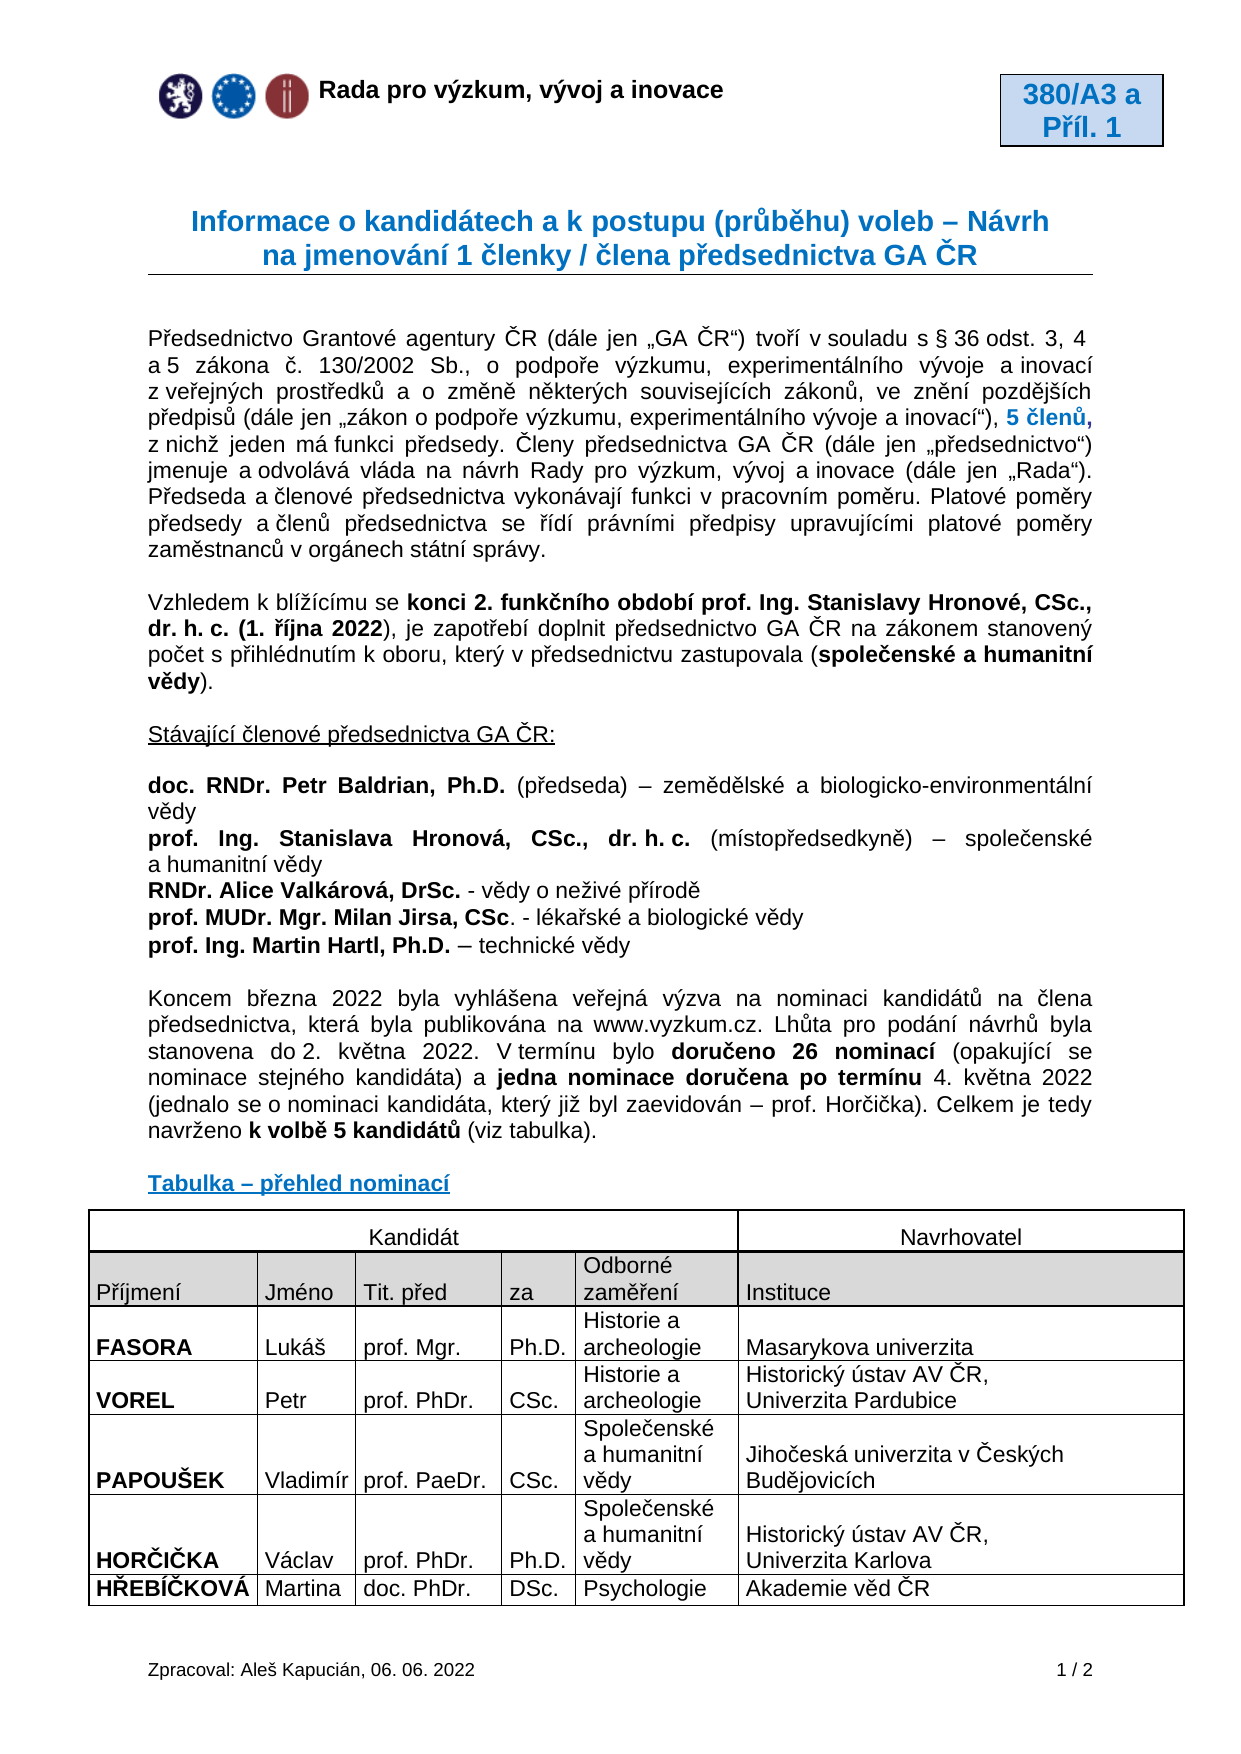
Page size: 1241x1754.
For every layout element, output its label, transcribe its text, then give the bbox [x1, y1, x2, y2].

table_cell prof. Mgr. [356, 1307, 501, 1360]
table_cell Vladimír [258, 1415, 355, 1494]
table_cell HORČIČKA [90, 1495, 257, 1574]
table_cell Psychologie [576, 1575, 738, 1605]
text prof. Ing. Stanislava Hronová, CSc., dr. h. c. (místopředsedkyně) – společenské a humanitní vědy [148, 824, 1093, 877]
table_cell Ph.D. [502, 1307, 575, 1360]
table_cell Historický ústav AV ČR, Univerzita Pardubice [739, 1361, 1183, 1414]
table_cell Společenské a humanitní vědy [576, 1415, 738, 1494]
table_header Kandidát [90, 1211, 737, 1250]
table_header Navrhovatel [739, 1211, 1183, 1250]
table_cell Masarykova univerzita [739, 1307, 1183, 1360]
table_cell Historie a archeologie [576, 1307, 738, 1360]
text Informace o kandidátech a k postupu (průběhu) voleb – Návrh na jmenování 1 členky / člena předsednictva GA ČR [148, 204, 1093, 274]
table_cell Společenské a humanitní vědy [576, 1495, 738, 1574]
table_cell VOREL [90, 1361, 257, 1414]
table_cell HŘEBÍČKOVÁ [90, 1575, 257, 1605]
table_cell prof. PhDr. [356, 1495, 501, 1574]
table_cell FASORA [90, 1307, 257, 1360]
table_cell Martina [258, 1575, 355, 1605]
text Tabulka – přehled nominací [148, 1169, 1093, 1196]
text doc. RNDr. Petr Baldrian, Ph.D. (předseda) – zemědělské a biologicko-environmentální vědy [148, 772, 1093, 824]
text Vzhledem k blížícímu se konci 2. funkčního období prof. Ing. Stanislavy Hronové, CSc., dr. h. c. (1. října 2022), je zapotřebí doplnit předsednictvo GA ČR na zákonem stanovený počet s přihlédnutím k oboru, který v předsednictvu zastupovala (společenské a humanitní vědy). [148, 589, 1093, 694]
table_cell doc. PhDr. [356, 1575, 501, 1605]
table_cell CSc. [502, 1415, 575, 1494]
text Stávající členové předsednictva GA ČR: [148, 721, 1093, 747]
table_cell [739, 1575, 1183, 1605]
table_cell Václav [258, 1495, 355, 1574]
table_cell DSc. [502, 1575, 575, 1605]
text RNDr. Alice Valkárová, DrSc. - vědy o neživé přírodě [148, 877, 1093, 904]
table_cell Ph.D. [502, 1495, 575, 1574]
table_cell PAPOUŠEK [90, 1415, 257, 1494]
table_cell Instituce [739, 1253, 1183, 1305]
text prof. MUDr. Mgr. Milan Jirsa, CSc. - lékařské a biologické vědy [148, 904, 1093, 930]
table_cell Příjmení [90, 1253, 257, 1305]
text Předsednictvo Grantové agentury ČR (dále jen „GA ČR“) tvoří v souladu s § 36 odst. 3, 4 a 5 zákona č. 130/2002 Sb., o podpoře výzkumu, experimentálního vývoje a inovací z veřejných prostředků a o změně některých souvisejících zákonů, ve znění pozdějších předpisů (dále jen „zákon o podpoře výzkumu, experimentálního vývoje a inovací“), 5 členů, z nichž jeden má funkci předsedy. Členy předsednictva GA ČR (dále jen „předsednictvo“) jmenuje a odvolává vláda na návrh Rady pro výzkum, vývoj a inovace (dále jen „Rada“). Předseda a členové předsednictva vykonávají funkci v pracovním poměru. Platové poměry předsedy a členů předsednictva se řídí právními předpisy upravujícími platové poměry zaměstnanců v orgánech státní správy. [148, 325, 1093, 562]
text Koncem března 2022 byla vyhlášena veřejná výzva na nominaci kandidátů na člena předsednictva, která byla publikována na www.vyzkum.cz. Lhůta pro podání návrhů byla stanovena do 2. května 2022. V termínu bylo doručeno 26 nominací (opakující se nominace stejného kandidáta) a jedna nominace doručena po termínu 4. května 2022 (jednalo se o nominaci kandidáta, který již byl zaevidován – prof. Horčička). Celkem je tedy navrženo k volbě 5 kandidátů (viz tabulka). [148, 985, 1093, 1143]
table_cell za [502, 1253, 575, 1305]
table_cell Tit. před [356, 1253, 501, 1305]
text prof. Ing. Martin Hartl, Ph.D. – technické vědy [148, 930, 1093, 959]
table_cell Historie a archeologie [576, 1361, 738, 1414]
table_cell prof. PaeDr. [356, 1415, 501, 1494]
table_cell Jméno [258, 1253, 355, 1305]
table_cell prof. PhDr. [356, 1361, 501, 1414]
table_cell Petr [258, 1361, 355, 1414]
picture [158, 73, 309, 120]
table_cell Historický ústav AV ČR, Univerzita Karlova [739, 1495, 1183, 1574]
table_cell Odborné zaměření [576, 1253, 737, 1305]
table_cell Lukáš [258, 1307, 355, 1360]
table_cell Jihočeská univerzita v Českých Budějovicích [739, 1415, 1183, 1494]
table_cell CSc. [502, 1361, 575, 1414]
